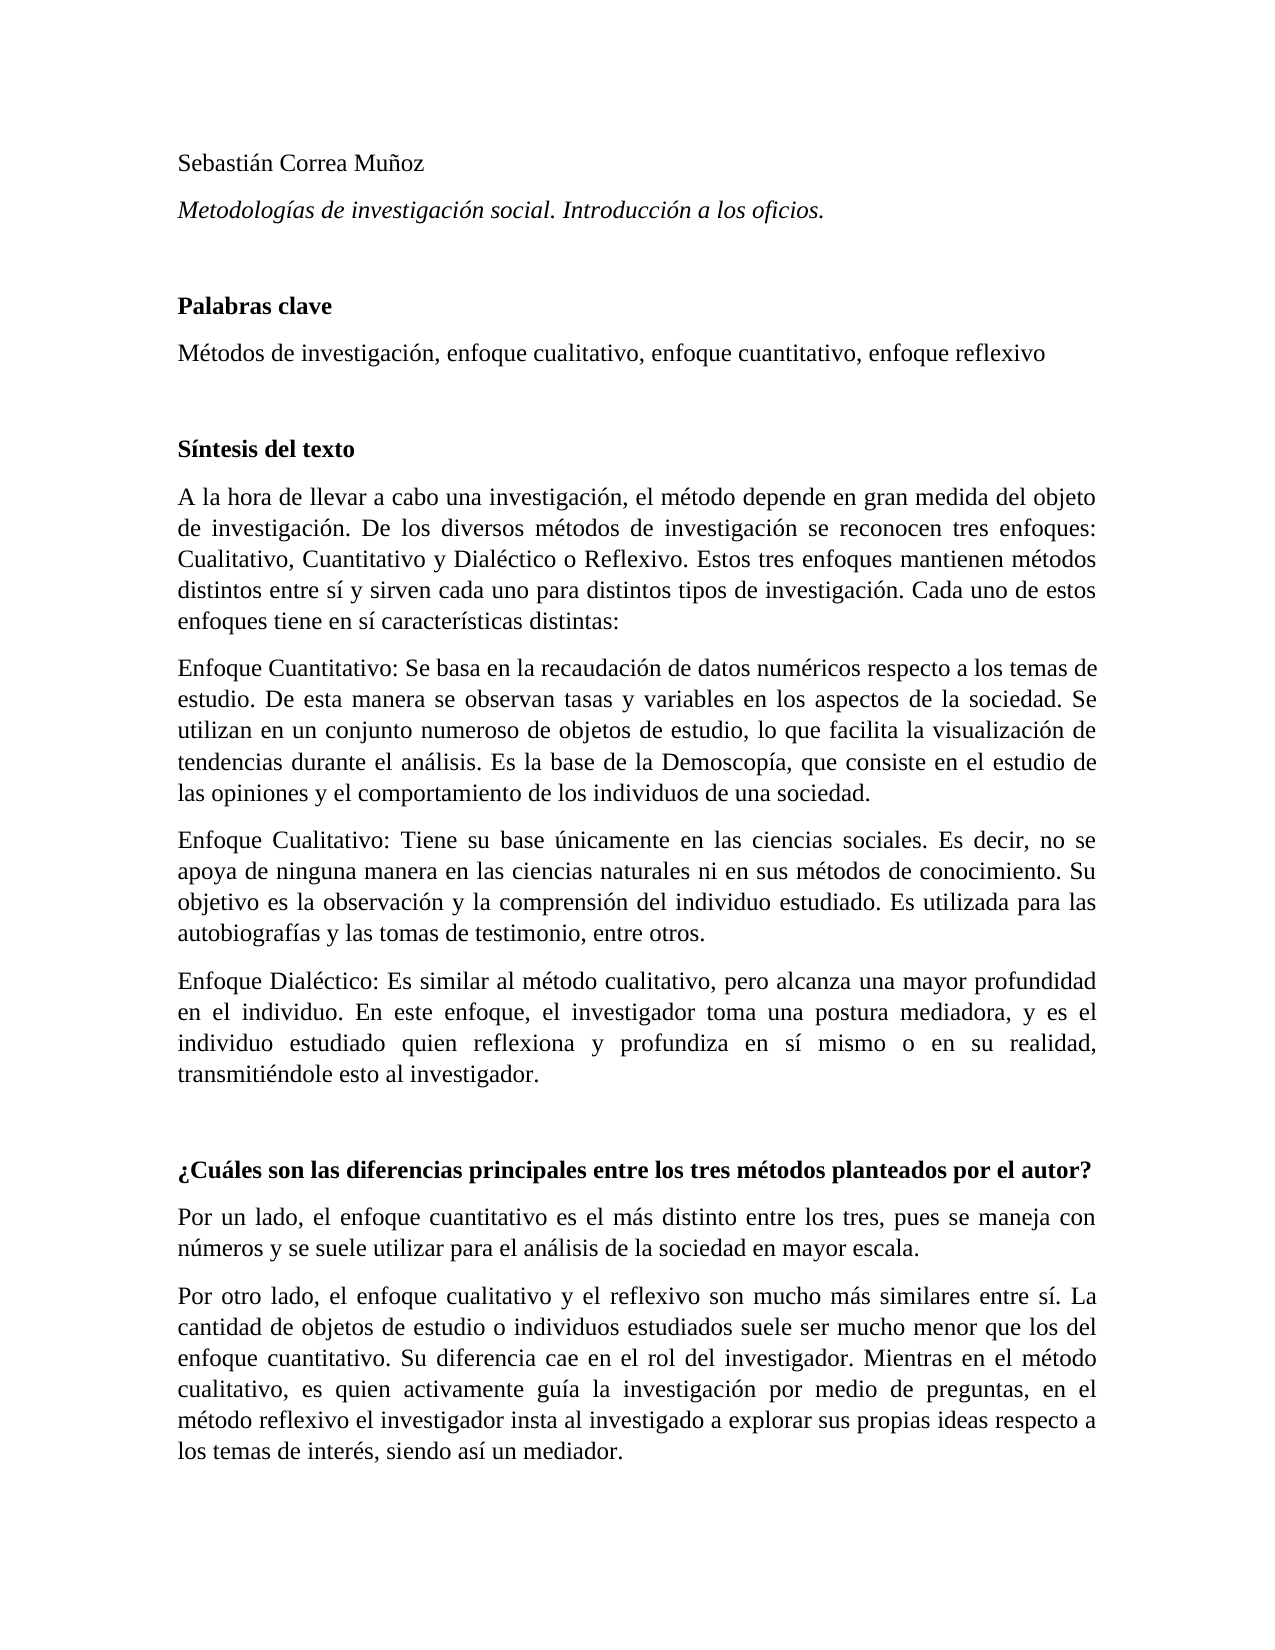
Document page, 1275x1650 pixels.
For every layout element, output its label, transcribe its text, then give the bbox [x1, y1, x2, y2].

text A la hora de llevar a cabo una investigación, el método depende en gran medida del objeto de investigación. De los diversos métodos de investigación se reconocen tres enfoques: Cualitativo, Cuantitativo y Dialéctico o Reflexivo. Estos tres enfoques mantienen métodos distintos entre sí y sirven cada uno para distintos tipos de investigación. Cada uno de estos enfoques tiene en sí características distintas: [177, 482, 1098, 634]
text ¿Cuáles son las diferencias principales entre los tres métodos planteados por el autor? [177, 1155, 1098, 1183]
text Enfoque Cualitativo: Tiene su base únicamente en las ciencias sociales. Es decir, no se apoya de ninguna manera en las ciencias naturales ni en sus métodos de conocimiento. Su objetivo es la observación y la comprensión del individuo estudiado. Es utilizada para las autobiografías y las tomas de testimonio, entre otros. [177, 825, 1098, 947]
text Por otro lado, el enfoque cualitativo y el reflexivo son mucho más similares entre sí. La cantidad de objetos de estudio o individuos estudiados suele ser mucho menor que los del enfoque cuantitativo. Su diferencia cae en el rol del investigador. Mientras en el método cualitativo, es quien activamente guía la investigación por medio de preguntas, en el método reflexivo el investigador insta al investigado a explorar sus propias ideas respecto a los temas de interés, siendo así un mediador. [177, 1281, 1098, 1465]
text Sebastián Correa Muñoz [177, 148, 1098, 176]
text Síntesis del texto [177, 434, 1098, 463]
text Enfoque Cuantitativo: Se basa en la recaudación de datos numéricos respecto a los temas de estudio. De esta manera se observan tasas y variables en los aspectos de la sociedad. Se utilizan en un conjunto numeroso de objetos de estudio, lo que facilita la visualización de tendencias durante el análisis. Es la base de la Demoscopía, que consiste en el estudio de las opiniones y el comportamiento de los individuos de una sociedad. [177, 653, 1098, 806]
text Por un lado, el enfoque cuantitativo es el más distinto entre los tres, pues se maneja con números y se suele utilizar para el análisis de la sociedad en mayor escala. [177, 1202, 1098, 1262]
text Enfoque Dialéctico: Es similar al método cualitativo, pero alcanza una mayor profundidad en el individuo. En este enfoque, el investigador toma una postura mediadora, y es el individuo estudiado quien reflexiona y profundiza en sí mismo o en su realidad, transmitiéndole esto al investigador. [177, 966, 1098, 1088]
text Palabras clave [177, 291, 1098, 319]
text Metodologías de investigación social. Introducción a los oficios. [177, 195, 1098, 224]
text Métodos de investigación, enfoque cualitativo, enfoque cuantitativo, enfoque reflexivo [177, 338, 1098, 367]
